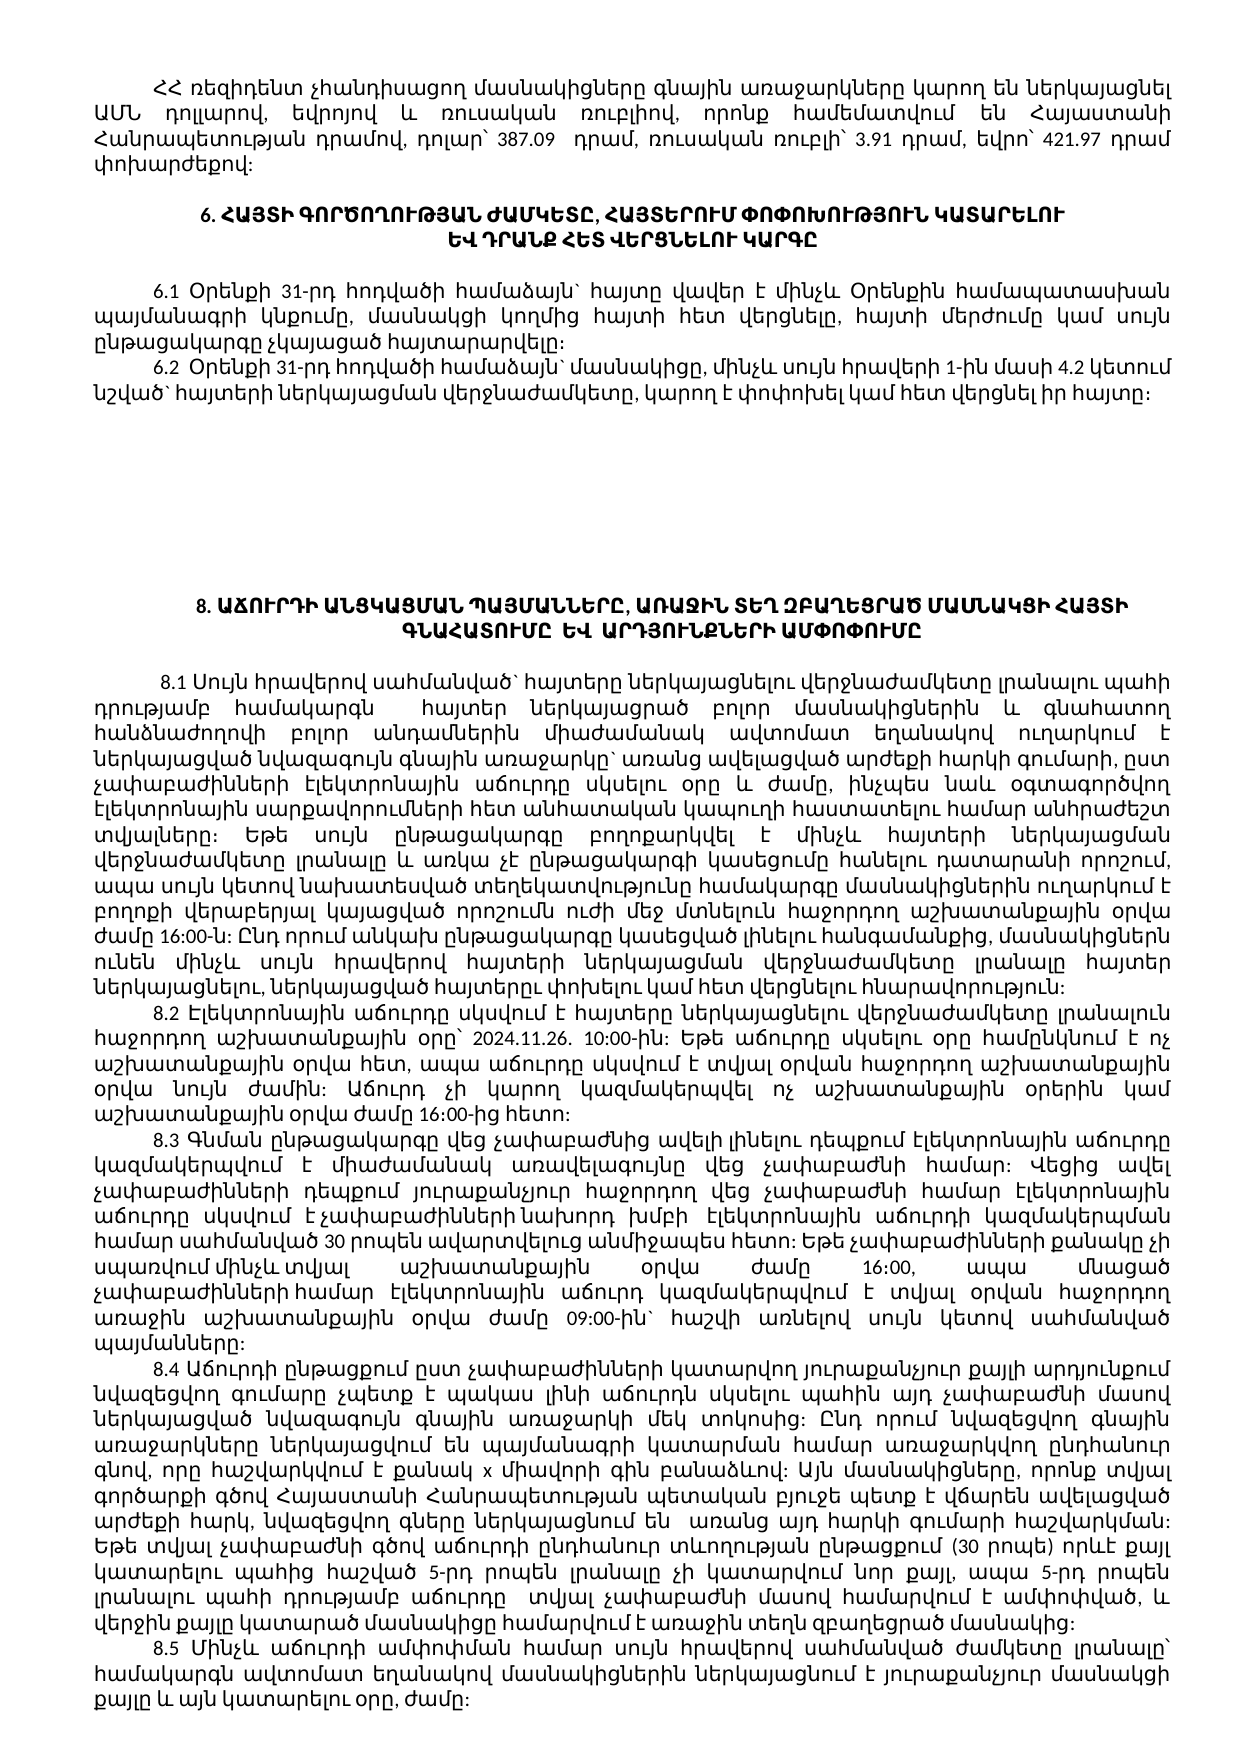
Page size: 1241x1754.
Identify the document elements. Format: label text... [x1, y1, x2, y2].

text ԵՎ ԴՐԱՆՔ ՀԵՏ ՎԵՐՑՆԵԼՈՒ ԿԱՐԳԸ [94, 227, 1171, 253]
text ԳՆԱՀԱՏՈՒՄԸ ԵՎ ԱՐԴՅՈՒՆՔՆԵՐԻ ԱՄՓՈՓՈՒՄԸ [94, 619, 1171, 644]
text 8.1 Սույն հրավերով սահմանված` հայտերը ներկայացնելու վերջնաժամկետը լրանալու պահի դրությամբ համակարգն հայտեր ներկայացրած բոլոր մասնակիցներին և գնահատող հանձնաժողովի բոլոր անդամներին միաժամանակ ավտոմատ եղանակով ուղարկում է ներկայացված նվազագույն գնային առաջարկը` առանց ավելացված արժեքի հարկի գումարի, ըստ չափաբաժինների էլեկտրոնային աճուրդը սկսելու օրը և ժամը, ինչպես նաև օգտագործվող էլեկտրոնային սարքավորումների հետ անհատական կապուղի հաստատելու համար անհրաժեշտ տվյալները։ Եթե սույն ընթացակարգը բողոքարկվել է մինչև հայտերի ներկայացման վերջնաժամկետը լրանալը և առկա չէ ընթացակարգի կասեցումը հանելու դատարանի որոշում, ապա սույն կետով նախատեսված տեղեկատվությունը համակարգը մասնակիցներին ուղարկում է բողոքի վերաբերյալ կայացված որոշումն ուժի մեջ մտնելուն հաջորդող աշխատանքային օրվա ժամը 16:00-ն: Ընդ որում անկախ ընթացակարգը կասեցված լինելու հանգամանքից, մասնակիցներն ունեն մինչև սույն հրավերով հայտերի ներկայացման վերջնաժամկետը լրանալը հայտեր ներկայացնելու, ներկայացված հայտերըւ փոխելու կամ հետ վերցնելու հնարավորություն: [94, 669, 1171, 1000]
text 8. ԱՃՈՒՐԴԻ ԱՆՑԿԱՑՄԱՆ ՊԱՅՄԱՆՆԵՐԸ, ԱՌԱՋԻՆ ՏԵՂ ԶԲԱՂԵՑՐԱԾ ՄԱՍՆԱԿՑԻ ՀԱՅՏԻ [94, 593, 1171, 619]
text 6.1 Օրենքի 31-րդ հոդվածի համաձայն` հայտը վավեր է մինչև Օրենքին համապատասխան պայմանագրի կնքումը, մասնակցի կողմից հայտի հետ վերցնելը, հայտի մերժումը կամ սույն ընթացակարգը չկայացած հայտարարվելը։ [94, 278, 1171, 354]
text 8.5 Մինչև աճուրդի ամփոփման համար սույն հրավերով սահմանված ժամկետը լրանալը՝ համակարգն ավտոմատ եղանակով մասնակիցներին ներկայացնում է յուրաքանչյուր մասնակցի քայլը և այն կատարելու օրը, ժամը: [94, 1635, 1171, 1712]
text 8.3 Գնման ընթացակարգը վեց չափաբաժնից ավելի լինելու դեպքում էլեկտրոնային աճուրդը կազմակերպվում է միաժամանակ առավելագույնը վեց չափաբաժնի համար: Վեցից ավել չափաբաժինների դեպքում յուրաքանչյուր հաջորդող վեց չափաբաժնի համար էլեկտրոնային աճուրդը սկսվում է չափաբաժինների նախորդ խմբի էլեկտրոնային աճուրդի կազմակերպման համար սահմանված 30 րոպեն ավարտվելուց անմիջապես հետո: Եթե չափաբաժինների քանակը չի սպառվում մինչև տվյալ աշխատանքային օրվա ժամը 16։00, ապա մնացած չափաբաժինների համար էլեկտրոնային աճուրդ կազմակերպվում է տվյալ օրվան հաջորդող առաջին աշխատանքային օրվա ժամը 09:00-ին` հաշվի առնելով սույն կետով սահմանված պայմանները: [94, 1127, 1171, 1356]
text 8.2 Էլեկտրոնային աճուրդը սկսվում է հայտերը ներկայացնելու վերջնաժամկետը լրանալուն հաջորդող աշխատանքային օրը՝ 2024.11.26. 10:00 -ին: Եթե աճուրդը սկսելու օրը համընկնում է ոչ աշխատանքային օրվա հետ, ապա աճուրդը սկսվում է տվյալ օրվան հաջորդող աշխատանքային օրվա նույն ժամին: Աճուրդ չի կարող կազմակերպվել ոչ աշխատանքային օրերին կամ աշխատանքային օրվա ժամը 16։00-ից հետո: [94, 1000, 1171, 1127]
text ՀՀ ռեզիդենտ չհանդիսացող մասնակիցները գնային առաջարկները կարող են ներկայացնել ԱՄՆ դոլլարով, եվրոյով և ռուսական ռուբլիով, որոնք համեմատվում են Հայաստանի Հանրապետության դրամով, դոլար՝ 387.09 դրամ, ռուսական ռուբլի՝ 3.91 դրամ, եվրո՝ 421.97 դրամ փոխարժեքով: [94, 75, 1171, 177]
text 6. ՀԱՅՏԻ ԳՈՐԾՈՂՈՒԹՅԱՆ ԺԱՄԿԵՏԸ, ՀԱՅՏԵՐՈՒՄ ՓՈՓՈԽՈՒԹՅՈՒՆ ԿԱՏԱՐԵԼՈՒ [94, 202, 1171, 227]
text 6.2 Օրենքի 31-րդ հոդվածի համաձայն` մասնակիցը, մինչև սույն հրավերի 1-ին մասի 4.2 կետում նշված` հայտերի ներկայացման վերջնաժամկետը, կարող է փոփոխել կամ հետ վերցնել իր հայտը։ [94, 354, 1171, 405]
text 8.4 Աճուրդի ընթացքում ըստ չափաբաժինների կատարվող յուրաքանչյուր քայլի արդյունքում նվազեցվող գումարը չպետք է պակաս լինի աճուրդն սկսելու պահին այդ չափաբաժնի մասով ներկայացված նվազագույն գնային առաջարկի մեկ տոկոսից: Ընդ որում նվազեցվող գնային առաջարկները ներկայացվում են պայմանագրի կատարման համար առաջարկվող ընդհանուր գնով, որը հաշվարկվում է քանակ x միավորի գին բանաձևով: Այն մասնակիցները, որոնք տվյալ գործարքի գծով Հայաստանի Հանրապետության պետական բյուջե պետք է վճարեն ավելացված արժեքի հարկ, նվազեցվող գները ներկայացնում են առանց այդ հարկի գումարի հաշվարկման: Եթե տվյալ չափաբաժնի գծով աճուրդի ընդհանուր տևողության ընթացքում (30 րոպե) որևէ քայլ կատարելու պահից հաշված 5-րդ րոպեն լրանալը չի կատարվում նոր քայլ, ապա 5-րդ րոպեն լրանալու պահի դրությամբ աճուրդը տվյալ չափաբաժնի մասով համարվում է ամփոփված, և վերջին քայլը կատարած մասնակիցը համարվում է առաջին տեղն զբաղեցրած մասնակից: [94, 1356, 1171, 1635]
